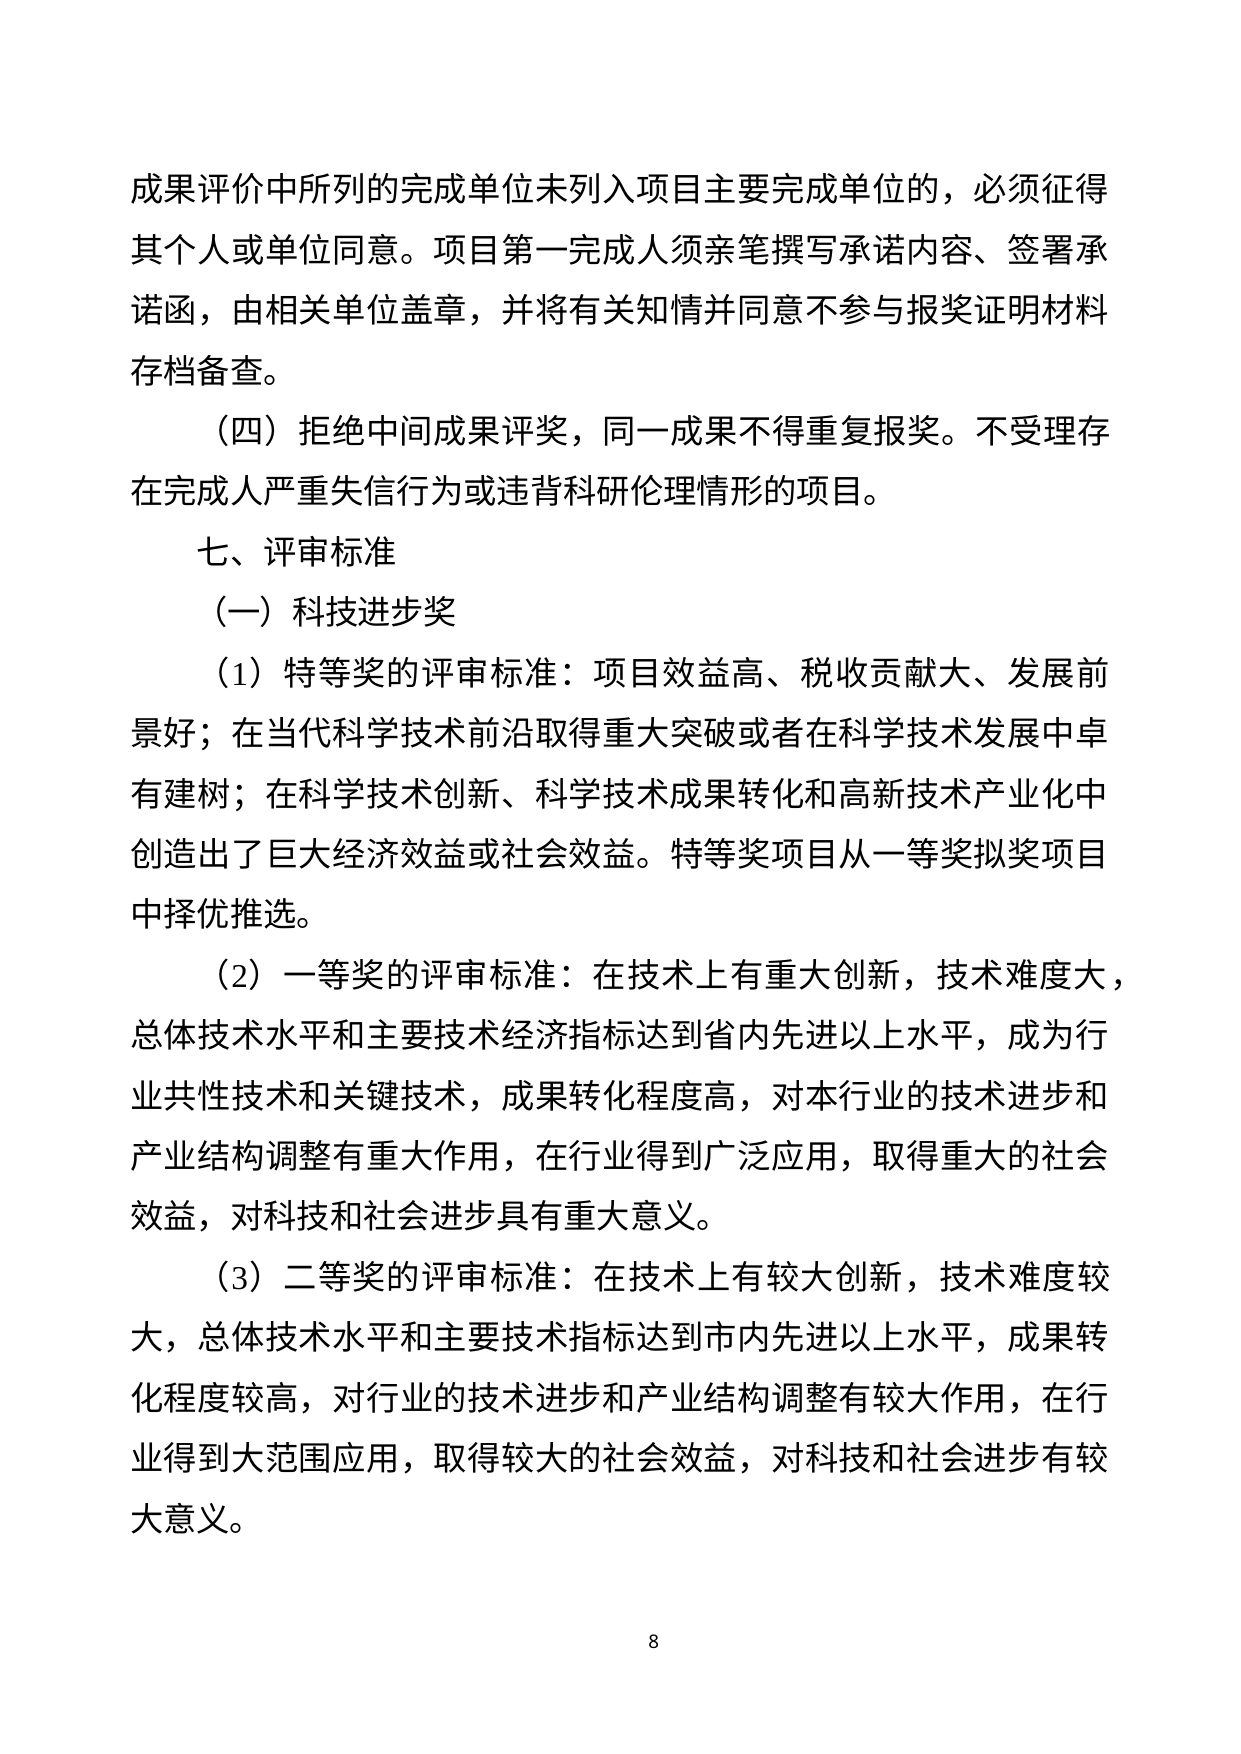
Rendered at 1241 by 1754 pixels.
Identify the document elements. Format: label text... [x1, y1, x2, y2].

text （一）科技进步奖 [130, 576, 1110, 637]
text （四）拒绝中间成果评奖，同一成果不得重复报奖。不受理存在完成人严重失信行为或违背科研伦理情形的项目。 [130, 395, 1110, 516]
text （1）特等奖的评审标准：项目效益高、税收贡献大、发展前景好；在当代科学技术前沿取得重大突破或者在科学技术发展中卓有建树；在科学技术创新、科学技术成果转化和高新技术产业化中创造出了巨大经济效益或社会效益。特等奖项目从一等奖拟奖项目中择优推选。 [130, 637, 1110, 939]
text 七、评审标准 [130, 516, 1110, 576]
text （3）二等奖的评审标准：在技术上有较大创新，技术难度较大，总体技术水平和主要技术指标达到市内先进以上水平，成果转化程度较高，对行业的技术进步和产业结构调整有较大作用，在行业得到大范围应用，取得较大的社会效益，对科技和社会进步有较大意义。 [130, 1241, 1110, 1543]
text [130, 153, 1110, 395]
text （2）一等奖的评审标准：在技术上有重大创新，技术难度大，总体技术水平和主要技术经济指标达到省内先进以上水平，成为行业共性技术和关键技术，成果转化程度高，对本行业的技术进步和产业结构调整有重大作用，在行业得到广泛应用，取得重大的社会效益，对科技和社会进步具有重大意义。 [130, 939, 1110, 1241]
